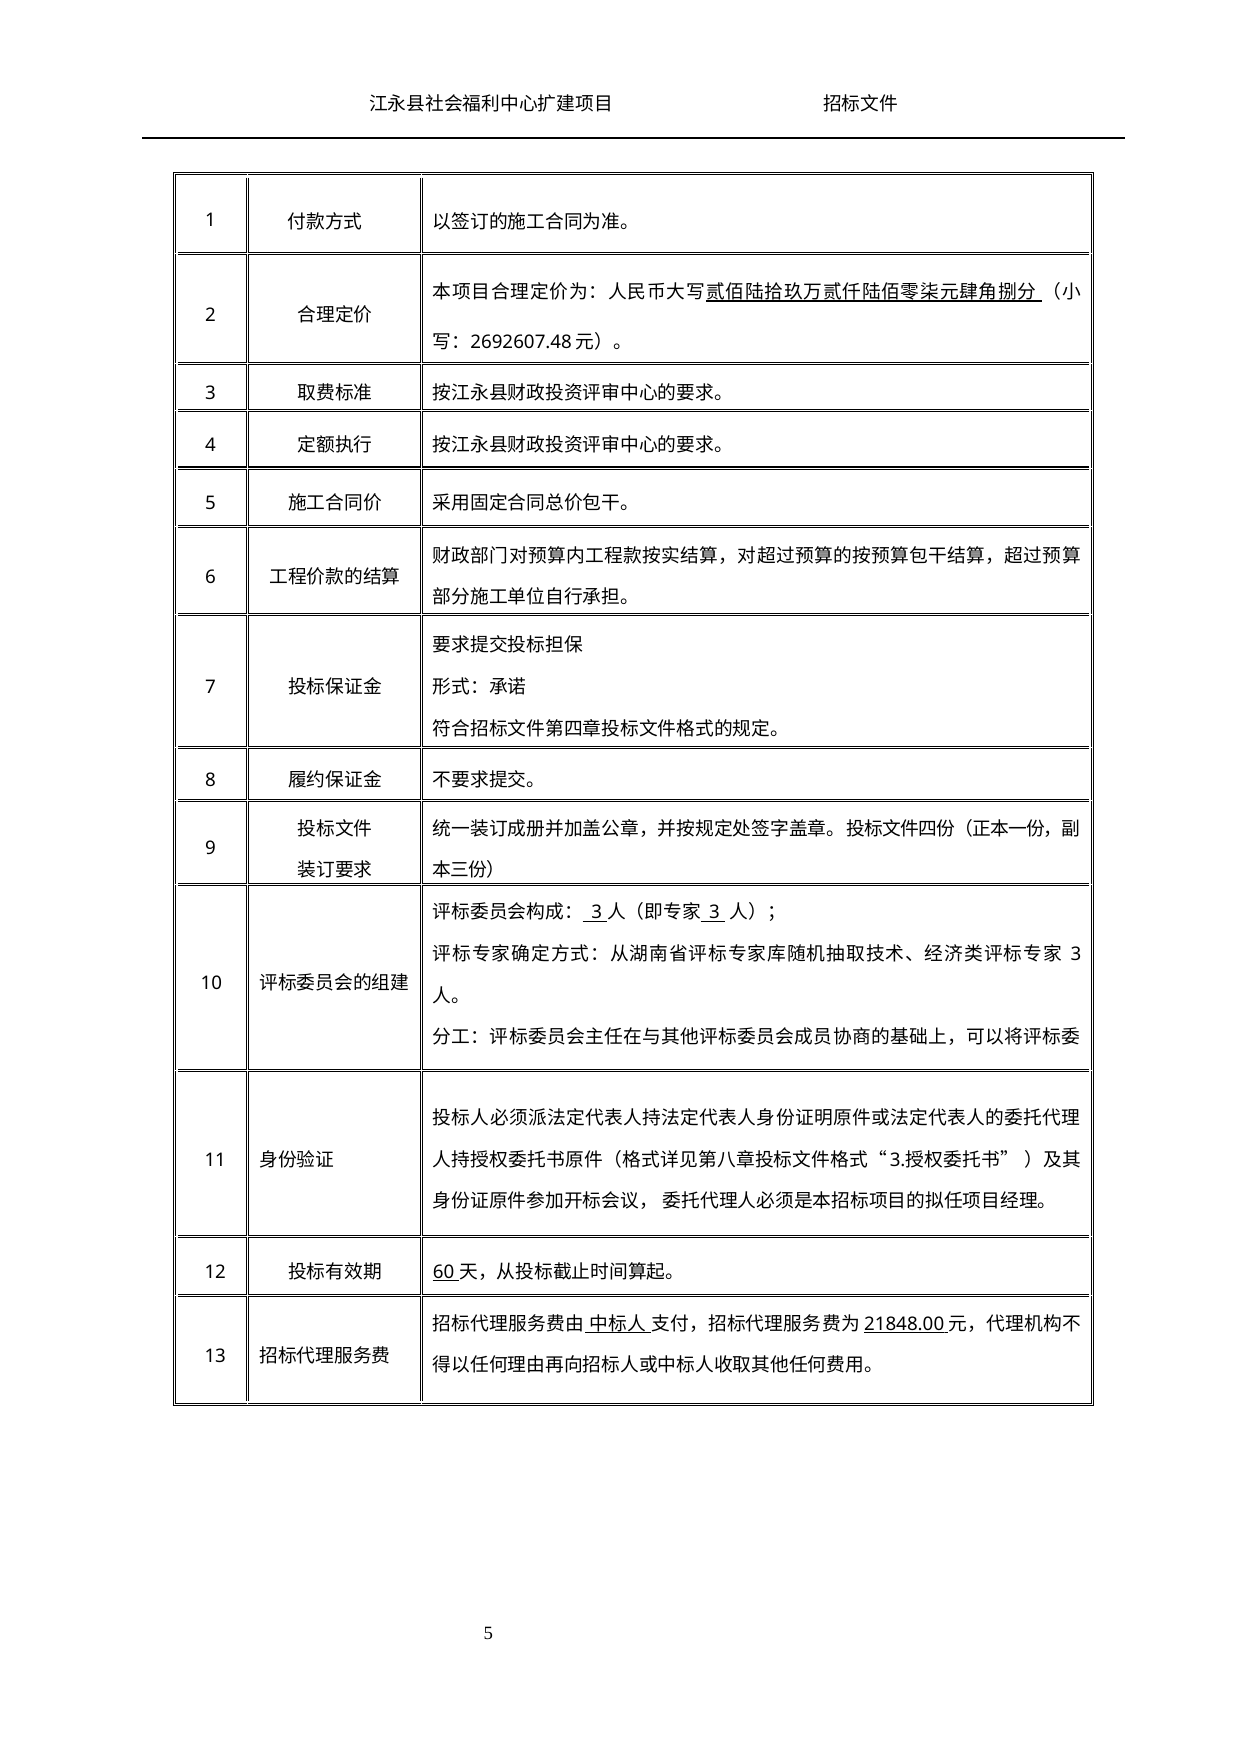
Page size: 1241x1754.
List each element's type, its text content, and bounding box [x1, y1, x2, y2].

table_cell 按江永县财政投资评审中心的要求。 [421, 362, 1092, 409]
table_cell 5 [176, 466, 246, 525]
table_cell 身份验证 [249, 1072, 420, 1235]
table_cell 采用固定合同总价包干。 [423, 466, 1091, 525]
table_cell 要求提交投标担保 形式：承诺 符合招标文件第四章投标文件格式的规定。 [421, 613, 1092, 746]
table_cell 3 [174, 362, 248, 409]
table_cell 定额执行 [249, 412, 420, 466]
table_cell 招标代理服务费由 中标人 支付，招标代理服务费为21848.00元，代理机构不得以任何理由再向招标人或中标人收取其他任何费用。 。 [421, 1294, 1091, 1403]
table_cell 8 [176, 746, 246, 799]
table_cell 9 [176, 799, 246, 882]
table_cell 取费标准 [249, 365, 420, 409]
table_cell 7 [174, 613, 248, 746]
table_cell 合理定价 [249, 255, 420, 362]
table_cell 统一装订成册并加盖公章，并按规定处签字盖章。投标文件四份（正本一份，副本三份） [423, 799, 1091, 882]
table_cell 履约保证金 [249, 749, 420, 799]
table_cell 施工合同价 [249, 470, 420, 525]
table_cell 10 [176, 883, 246, 1069]
table_cell 投标文件 装订要求 [249, 802, 420, 882]
table_cell 11 [174, 1069, 248, 1235]
table_cell 以签订的施工合同为准。 [421, 175, 1091, 252]
table_cell 2 [174, 252, 248, 362]
table_cell 按江永县财政投资评审中心的要求。 [423, 409, 1091, 466]
table_cell 付款方式 [248, 175, 421, 252]
table_cell 不要求提交。 [423, 746, 1091, 799]
table_cell 投标保证金 [249, 616, 420, 746]
table_cell 4 [176, 409, 246, 466]
table_cell 评标委员会构成： 3 人（即专家 3 人）； 评标专家确定方式：从湖南省评标专家库随机抽取技术、经济类评标专家 3人。 分工：评标委员会主任在与其他评标委员会成员协商的基础上，可以将评标委员会划分为技术组和商务组，但最终评审结果须全体评标委员会一致认可。 [423, 883, 1091, 1069]
table_cell 6 [176, 525, 246, 613]
table_cell 12 [174, 1235, 248, 1293]
table_cell 评标委员会的组建 [249, 886, 420, 1069]
table_cell 本项目合理定价为：人民币大写贰佰陆拾玖万贰仟陆佰零柒元肆角捌分 （小写：2692607.48元）。 [421, 252, 1092, 362]
table_cell 13 [176, 1294, 248, 1403]
table_cell 60 天，从投标截止时间算起。 [421, 1235, 1092, 1293]
table_cell 财政部门对预算内工程款按实结算，对超过预算的按预算包干结算，超过预算部分施工单位自行承担。 [423, 525, 1091, 613]
table_cell 招标代理服务费 [248, 1297, 421, 1403]
table_cell 1 [174, 173, 248, 252]
table_cell 工程价款的结算 [249, 528, 420, 613]
table_cell 投标人必须派法定代表人持法定代表人身份证明原件或法定代表人的委托代理人持授权委托书原件（格式详见第八章投标文件格式“3.授权委托书” ）及其身份证原件参加开标会议， 委托代理人必须是本招标项目的拟任项目经理。 [421, 1069, 1092, 1235]
table_cell 投标有效期 [249, 1238, 420, 1293]
